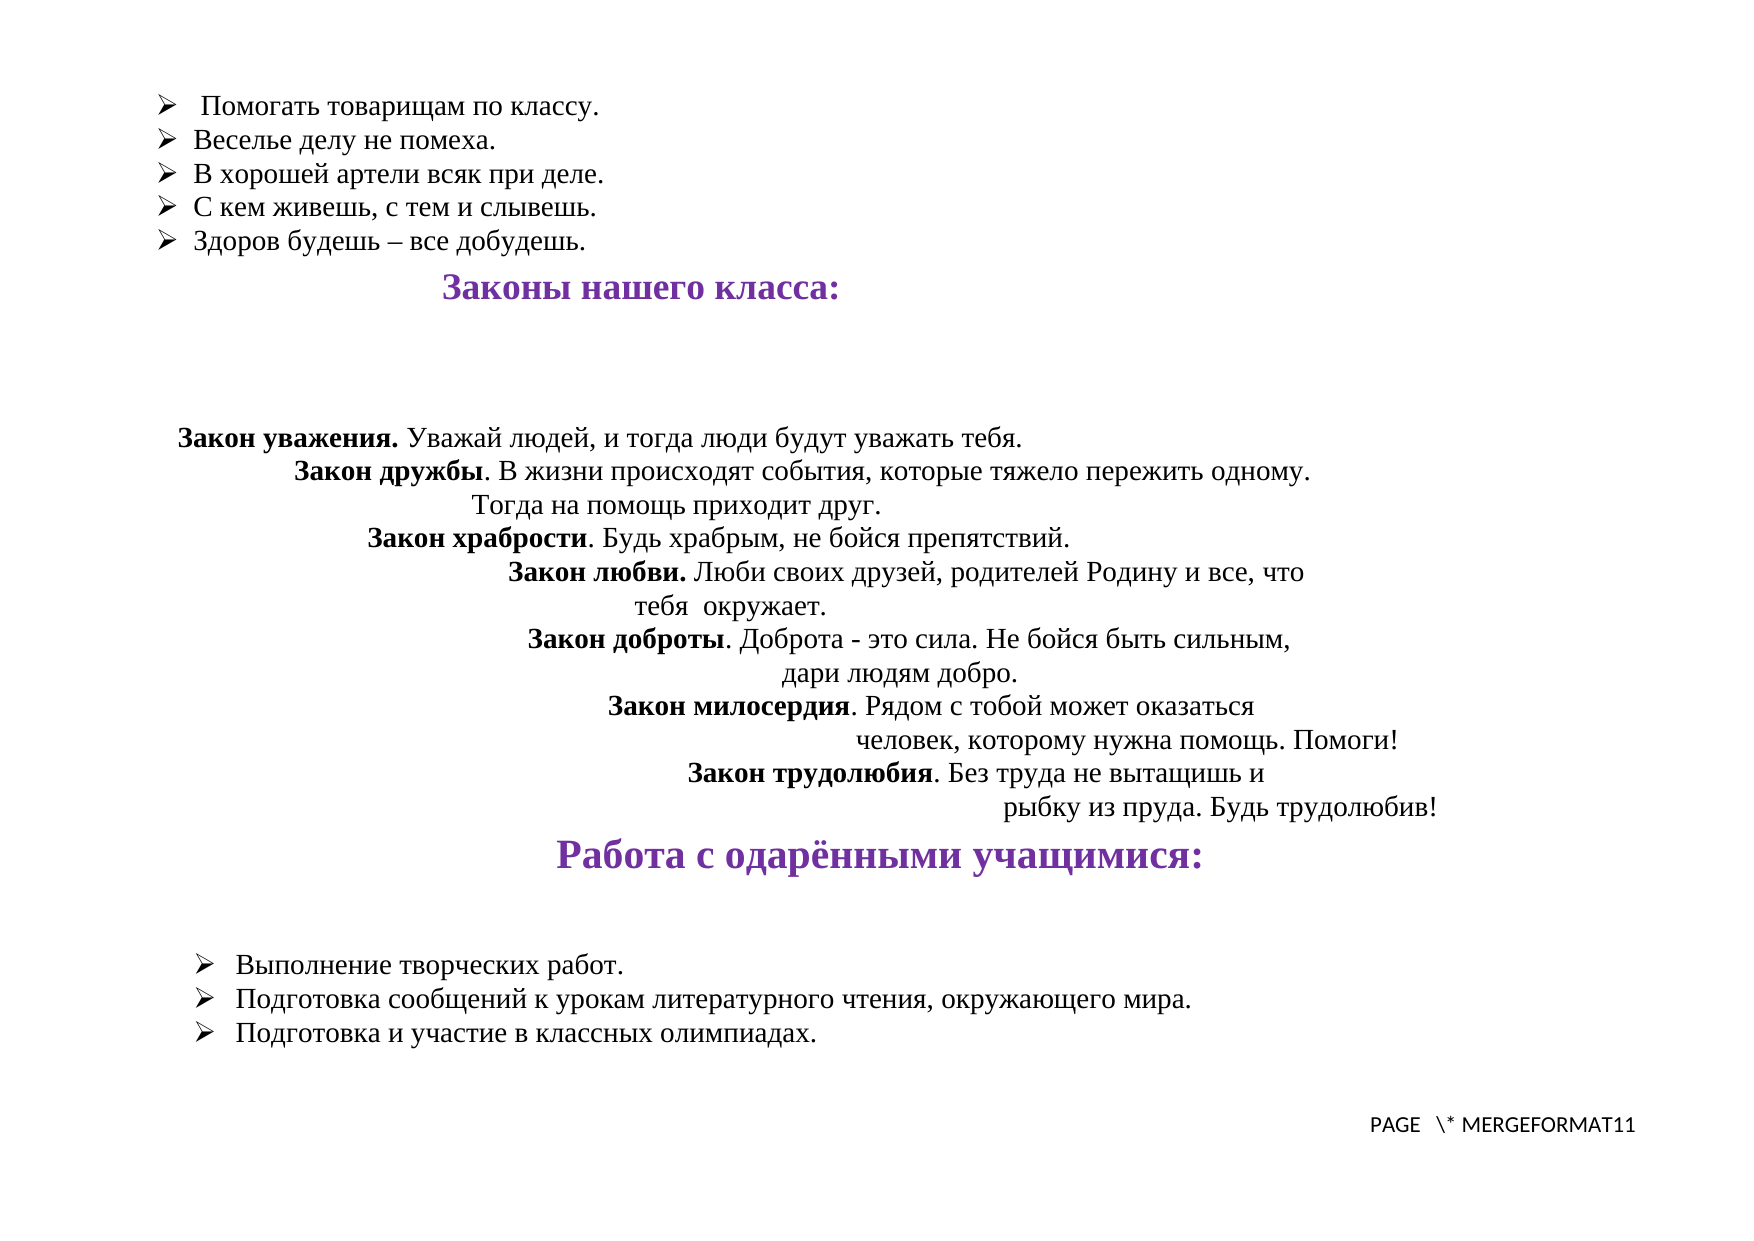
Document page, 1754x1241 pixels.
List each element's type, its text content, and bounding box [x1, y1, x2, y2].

list Веселье делу не помеха. [156, 122, 1636, 156]
text Закон храбрости. Будь храбрым, не бойся препятствий. [156, 521, 1636, 554]
text Закон любви. Люби своих друзей, родителей Родину и все, что [413, 554, 1636, 588]
list Здоров будешь – все добудешь. [156, 223, 1636, 257]
list С кем живешь, с тем и слывешь. [156, 189, 1636, 223]
text Закон доброты. Доброта - это сила. Не бойся быть сильным, [156, 621, 1636, 655]
text человек, которому нужна помощь. Помоги! [856, 722, 1636, 755]
list Помогать товарищам по классу. [156, 88, 1636, 122]
text Закон дружбы. В жизни происходят события, которые тяжело пережить одному. [192, 453, 1636, 487]
text Закон уважения. Уважай людей, и тогда люди будут уважать тебя. [156, 420, 1636, 453]
text Тогда на помощь приходит друг. [413, 487, 1636, 521]
text Закон милосердия. Рядом с тобой может оказаться [156, 688, 1636, 722]
text Закон трудолюбия. Без труда не вытащишь и [148, 755, 1636, 789]
text дари людям добро. [782, 655, 1636, 688]
list Подготовка и участие в классных олимпиадах. [193, 1015, 1636, 1048]
list Подготовка сообщений к урокам литературного чтения, окружающего мира. [193, 981, 1636, 1015]
list В хорошей артели всяк при деле. [156, 156, 1636, 189]
list Выполнение творческих работ. [193, 947, 1636, 981]
text тебя окружает. [634, 588, 1636, 621]
text рыбку из пруда. Будь трудолюбив! [1003, 789, 1636, 822]
